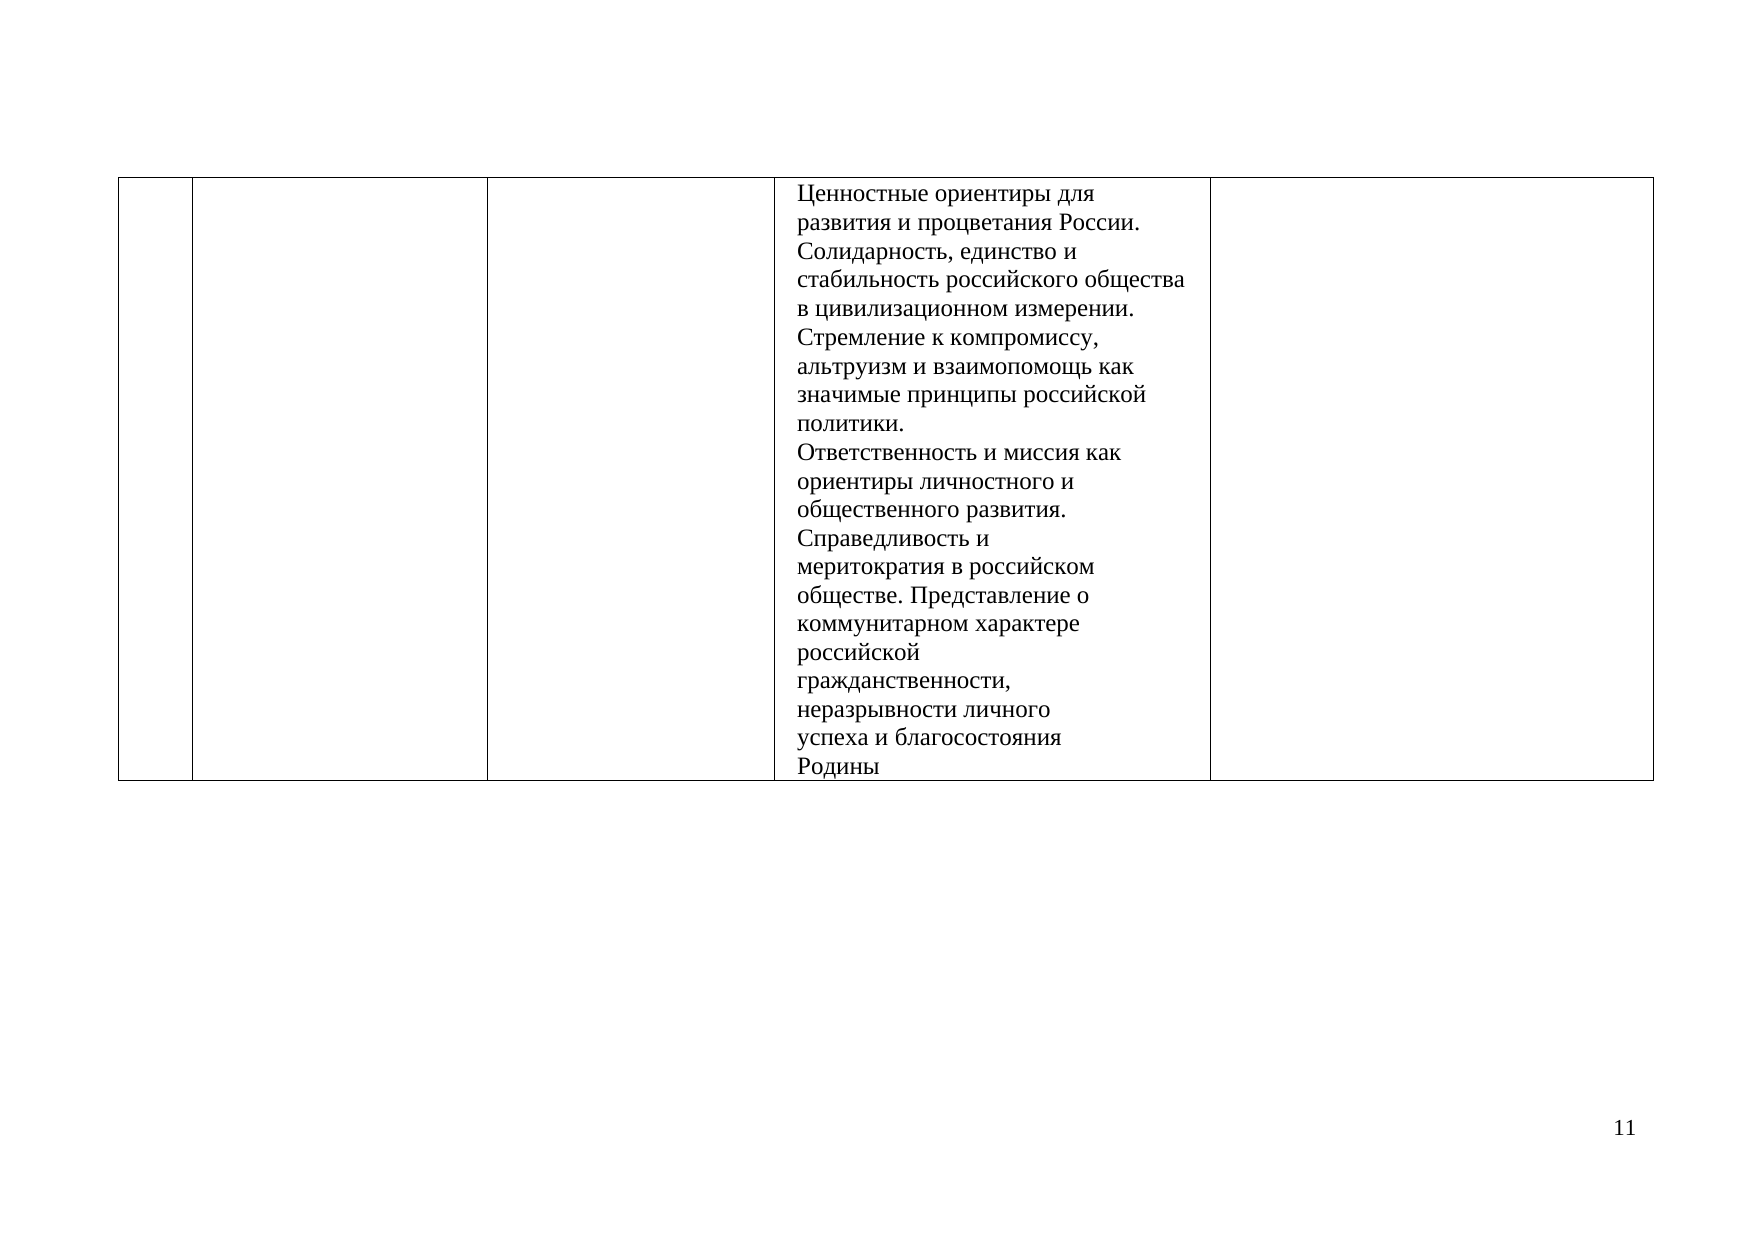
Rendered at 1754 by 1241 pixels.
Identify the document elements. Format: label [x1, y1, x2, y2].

table_cell [488, 178, 774, 780]
table_cell [119, 178, 192, 780]
table_cell [1211, 178, 1653, 780]
table_cell [775, 178, 1210, 780]
table_cell [193, 178, 487, 780]
